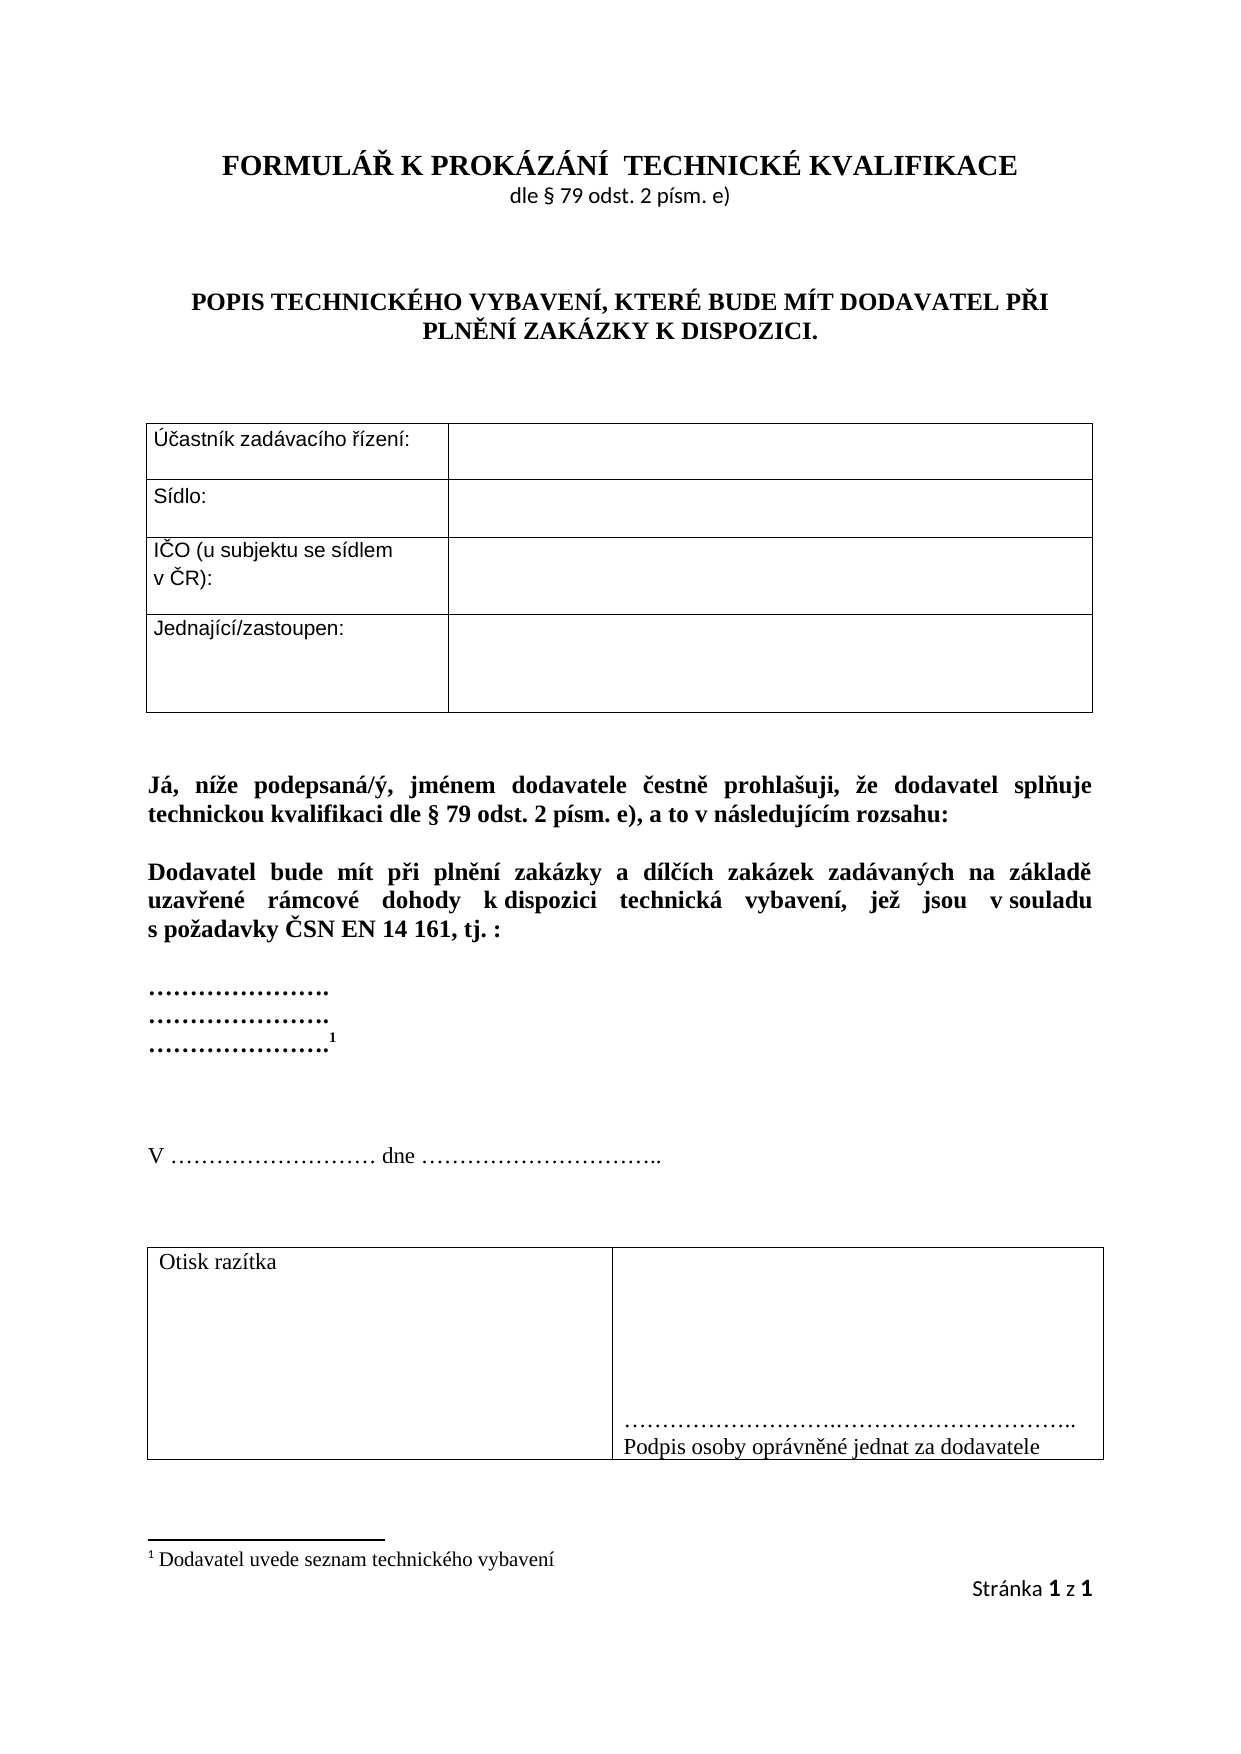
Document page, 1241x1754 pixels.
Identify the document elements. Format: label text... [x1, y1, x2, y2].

table_cell [449, 615, 1092, 712]
table_header Otisk razítka [148, 1248, 612, 1459]
table_header Účastník zadávacího řízení: [147, 424, 448, 479]
list …………………. [148, 1029, 1093, 1058]
table_cell [449, 538, 1092, 614]
table_cell IČO (u subjektu se sídlem v ČR): [147, 538, 448, 614]
list …………………. [148, 972, 1093, 1001]
table_header [449, 424, 1092, 479]
subtitle POPIS TECHNICKÉHO VYBAVENÍ, které bude mít dodavatel při plnění zakázky k dispozici. [148, 287, 1093, 345]
table_cell [449, 480, 1092, 537]
text V ……………………… dne ………………………….. [148, 1142, 1093, 1168]
text dle § 79 odst. 2 písm. e) [148, 181, 1093, 209]
list Já, níže podepsaná/ý, jménem dodavatele čestně prohlašuji, že dodavatel splňuje technickou kvalifikaci dle § 79 odst. 2 písm. e), a to v následujícím rozsahu: [148, 771, 1093, 828]
list Dodavatel bude mít při plnění zakázky a dílčích zakázek zadávaných na základě uzavřené rámcové dohody k dispozici technická vybavení, jež jsou v souladu s požadavky ČSN EN 14 161, tj. : [148, 857, 1093, 943]
subtitle FORMULÁŘ K PROKÁZÁNÍ TECHNICKÉ KVALIFIKACE [148, 148, 1093, 181]
table_cell Jednající/zastoupen: [147, 615, 448, 712]
list …………………. [148, 1001, 1093, 1029]
table_cell Sídlo: [147, 480, 448, 537]
table_header ……………………….………………………….. Podpis osoby oprávněné jednat za dodavatele [613, 1248, 1103, 1459]
